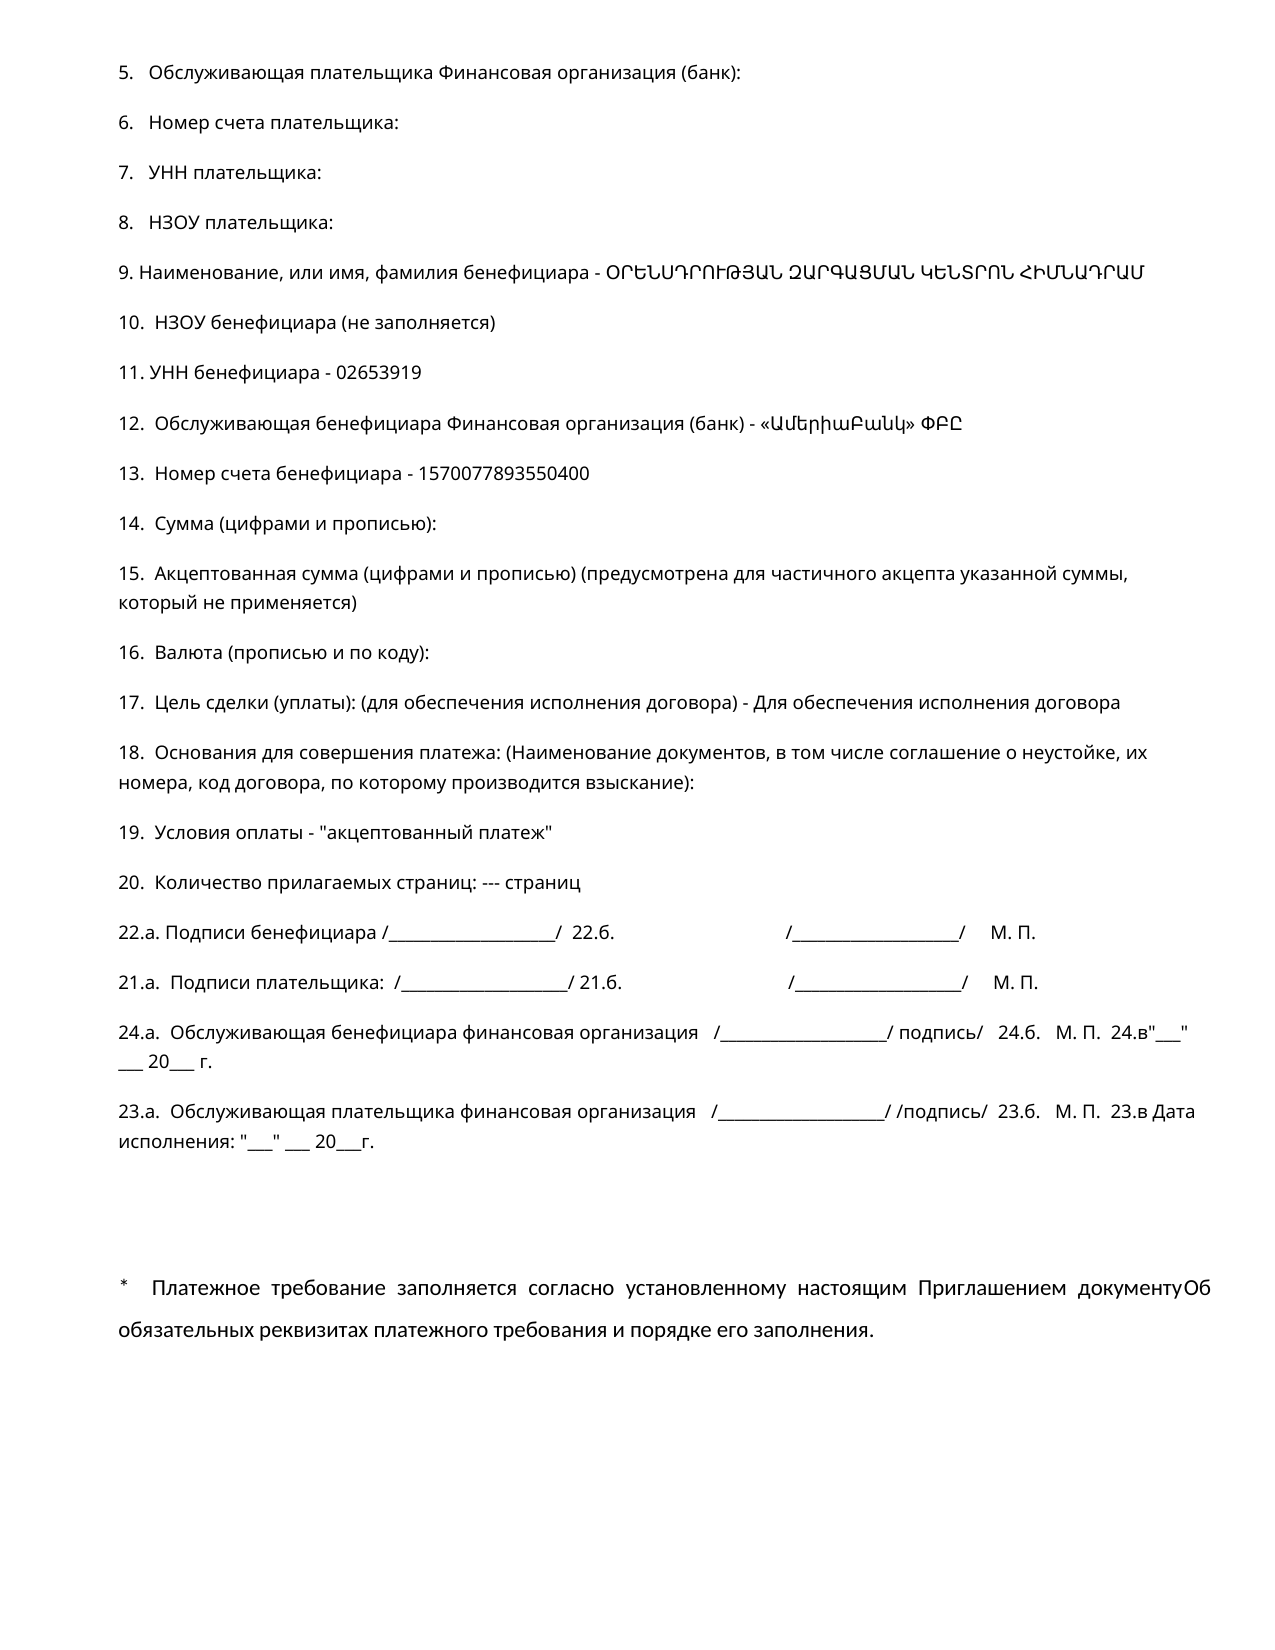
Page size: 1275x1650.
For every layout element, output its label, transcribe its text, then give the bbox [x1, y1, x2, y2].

text * Платежное требование заполняется согласно установленному настоящим Приглашением документуОб обязательных реквизитах платежного требования и порядке его заполнения. [118, 1273, 1211, 1343]
